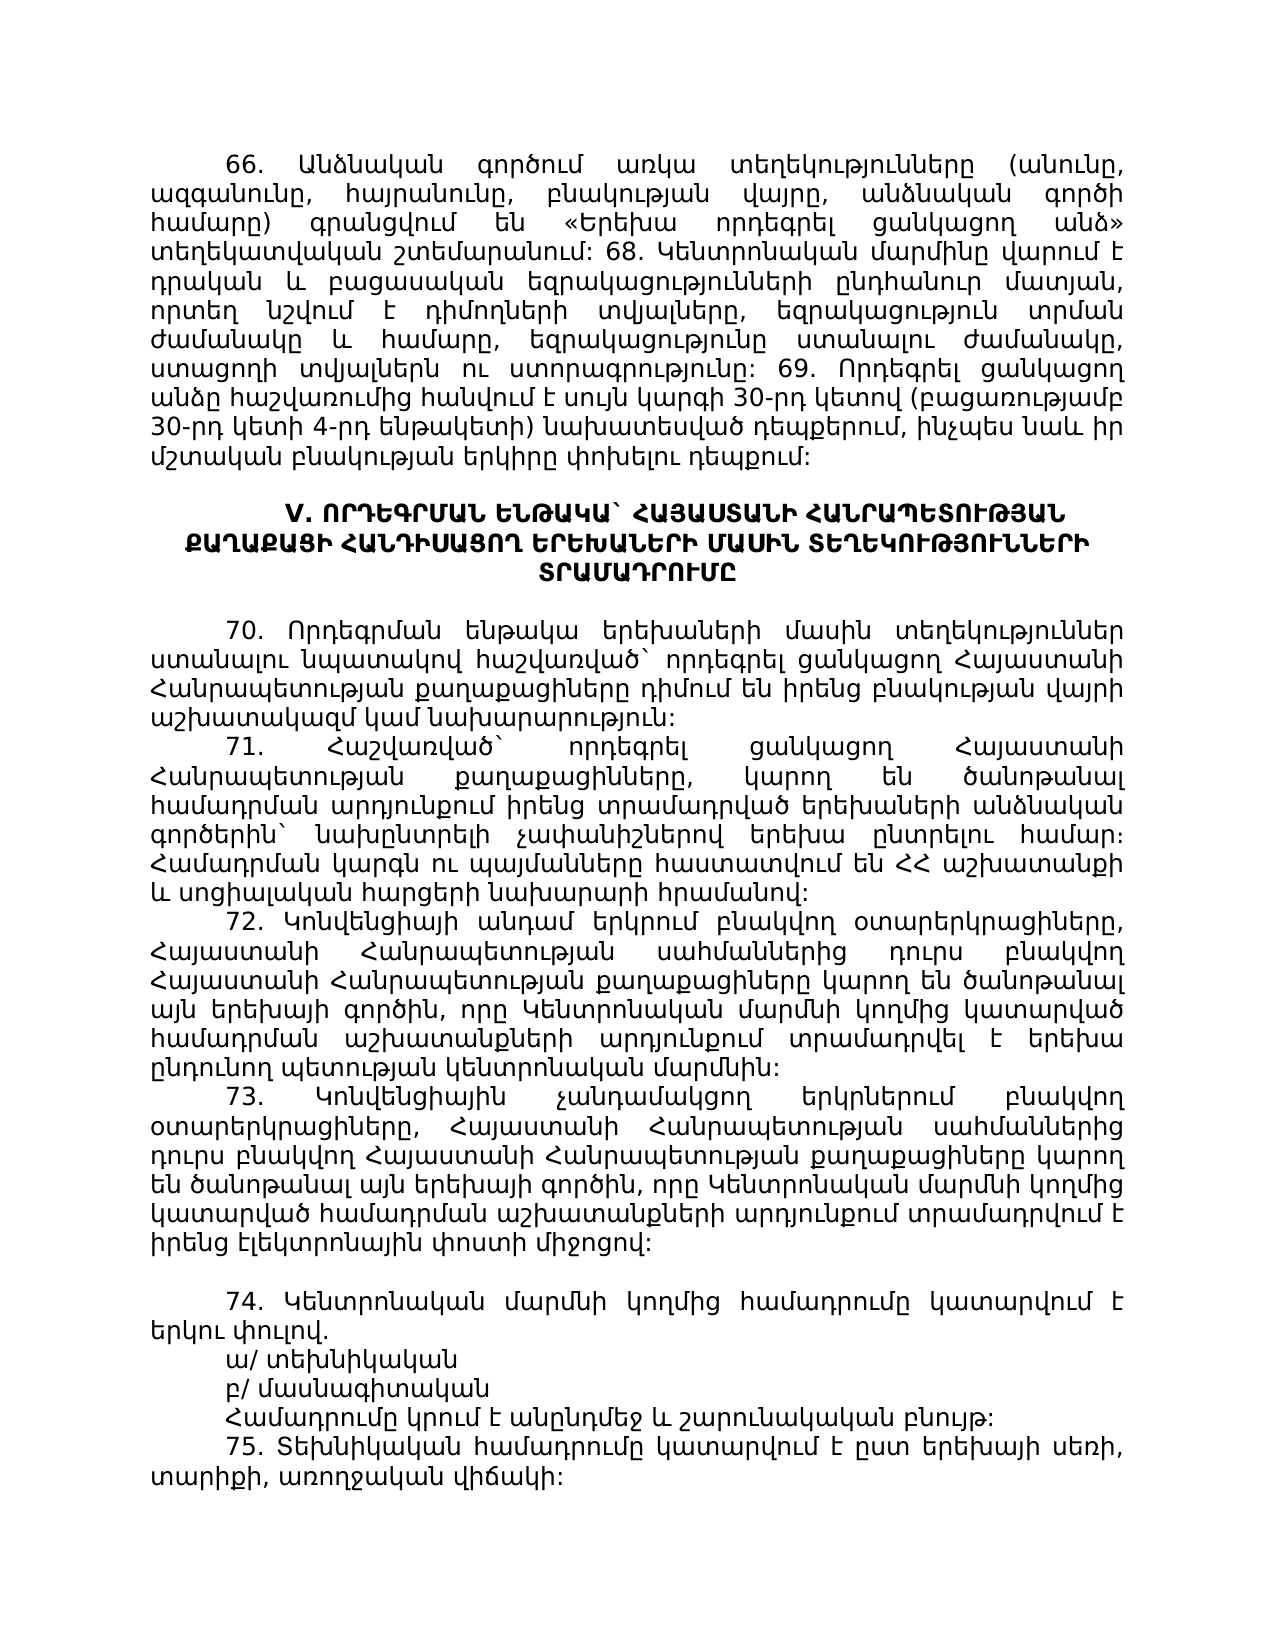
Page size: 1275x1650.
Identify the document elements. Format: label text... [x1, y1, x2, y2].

text 73. Կոնվենցիային չանդամակցող երկրներում բնակվող օտարերկրացիները, Հայաստանի Հանրապետության սահմաններից դուրս բնակվող Հայաստանի Հանրապետության քաղաքացիները կարող են ծանոթանալ այն երեխայի գործին, որը Կենտրոնական մարմնի կողմից կատարված համադրման աշխատանքների արդյունքում տրամադրվում է իրենց էլեկտրոնային փոստի միջոցով: [150, 1082, 1125, 1257]
text 66. Անձնական գործում առկա տեղեկությունները (անունը, ազգանունը, հայրանունը, բնակության վայրը, անձնական գործի համարը) գրանցվում են «Երեխա որդեգրել ցանկացող անձ» տեղեկատվական շտեմարանում: 68. Կենտրոնական մարմինը վարում է դրական և բացասական եզրակացությունների ընդհանուր մատյան, որտեղ նշվում է դիմողների տվյալները, եզրակացություն տրման ժամանակը և համարը, եզրակացությունը ստանալու ժամանակը, ստացողի տվյալներն ու ստորագրությունը: 69. Որդեգրել ցանկացող անձը հաշվառումից հանվում է սույն կարգի 30-րդ կետով (բացառությամբ 30-րդ կետի 4-րդ ենթակետի) նախատեսված դեպքերում, ինչպես նաև իր մշտական բնակության երկիրը փոխելու դեպքում: [150, 150, 1125, 471]
text 71. Հաշվառված` որդեգրել ցանկացող Հայաստանի Հանրապետության քաղաքացինները, կարող են ծանոթանալ համադրման արդյունքում իրենց տրամադրված երեխաների անձնական գործերին` նախընտրելի չափանիշներով երեխա ընտրելու համար։ Համադրման կարգն ու պայմանները հաստատվում են ՀՀ աշխատանքի և սոցիալական հարցերի նախարարի հրամանով: [150, 732, 1125, 907]
text V. ՈՐԴԵԳՐՄԱՆ ԵՆԹԱԿԱ` ՀԱՅԱՍՏԱՆԻ ՀԱՆՐԱՊԵՏՈՒԹՅԱՆ ՔԱՂԱՔԱՑԻ ՀԱՆԴԻՍԱՑՈՂ ԵՐԵԽԱՆԵՐԻ ՄԱՍԻՆ ՏԵՂԵԿՈՒԹՅՈՒՆՆԵՐԻ ՏՐԱՄԱԴՐՈՒՄԸ [150, 499, 1125, 587]
text բ/ մասնագիտական [150, 1374, 1125, 1403]
text 74. Կենտրոնական մարմնի կողմից համադրումը կատարվում է երկու փուլով. [150, 1287, 1125, 1345]
text 72. Կոնվենցիայի անդամ երկրում բնակվող օտարերկրացիները, Հայաստանի Հանրապետության սահմաններից դուրս բնակվող Հայաստանի Հանրապետության քաղաքացիները կարող են ծանոթանալ այն երեխայի գործին, որը Կենտրոնական մարմնի կողմից կատարված համադրման աշխատանքների արդյունքում տրամադրվել է երեխա ընդունող պետության կենտրոնական մարմնին: [150, 907, 1125, 1082]
text 70. Որդեգրման ենթակա երեխաների մասին տեղեկություններ ստանալու նպատակով հաշվառված` որդեգրել ցանկացող Հայաստանի Հանրապետության քաղաքացիները դիմում են իրենց բնակության վայրի աշխատակազմ կամ նախարարություն: [150, 616, 1125, 732]
text Համադրումը կրում է անընդմեջ և շարունակական բնույթ: [150, 1403, 1125, 1432]
text ա/ տեխնիկական [150, 1345, 1125, 1374]
text 75. Տեխնիկական համադրումը կատարվում է ըստ երեխայի սեռի, տարիքի, առողջական վիճակի: [150, 1432, 1125, 1491]
